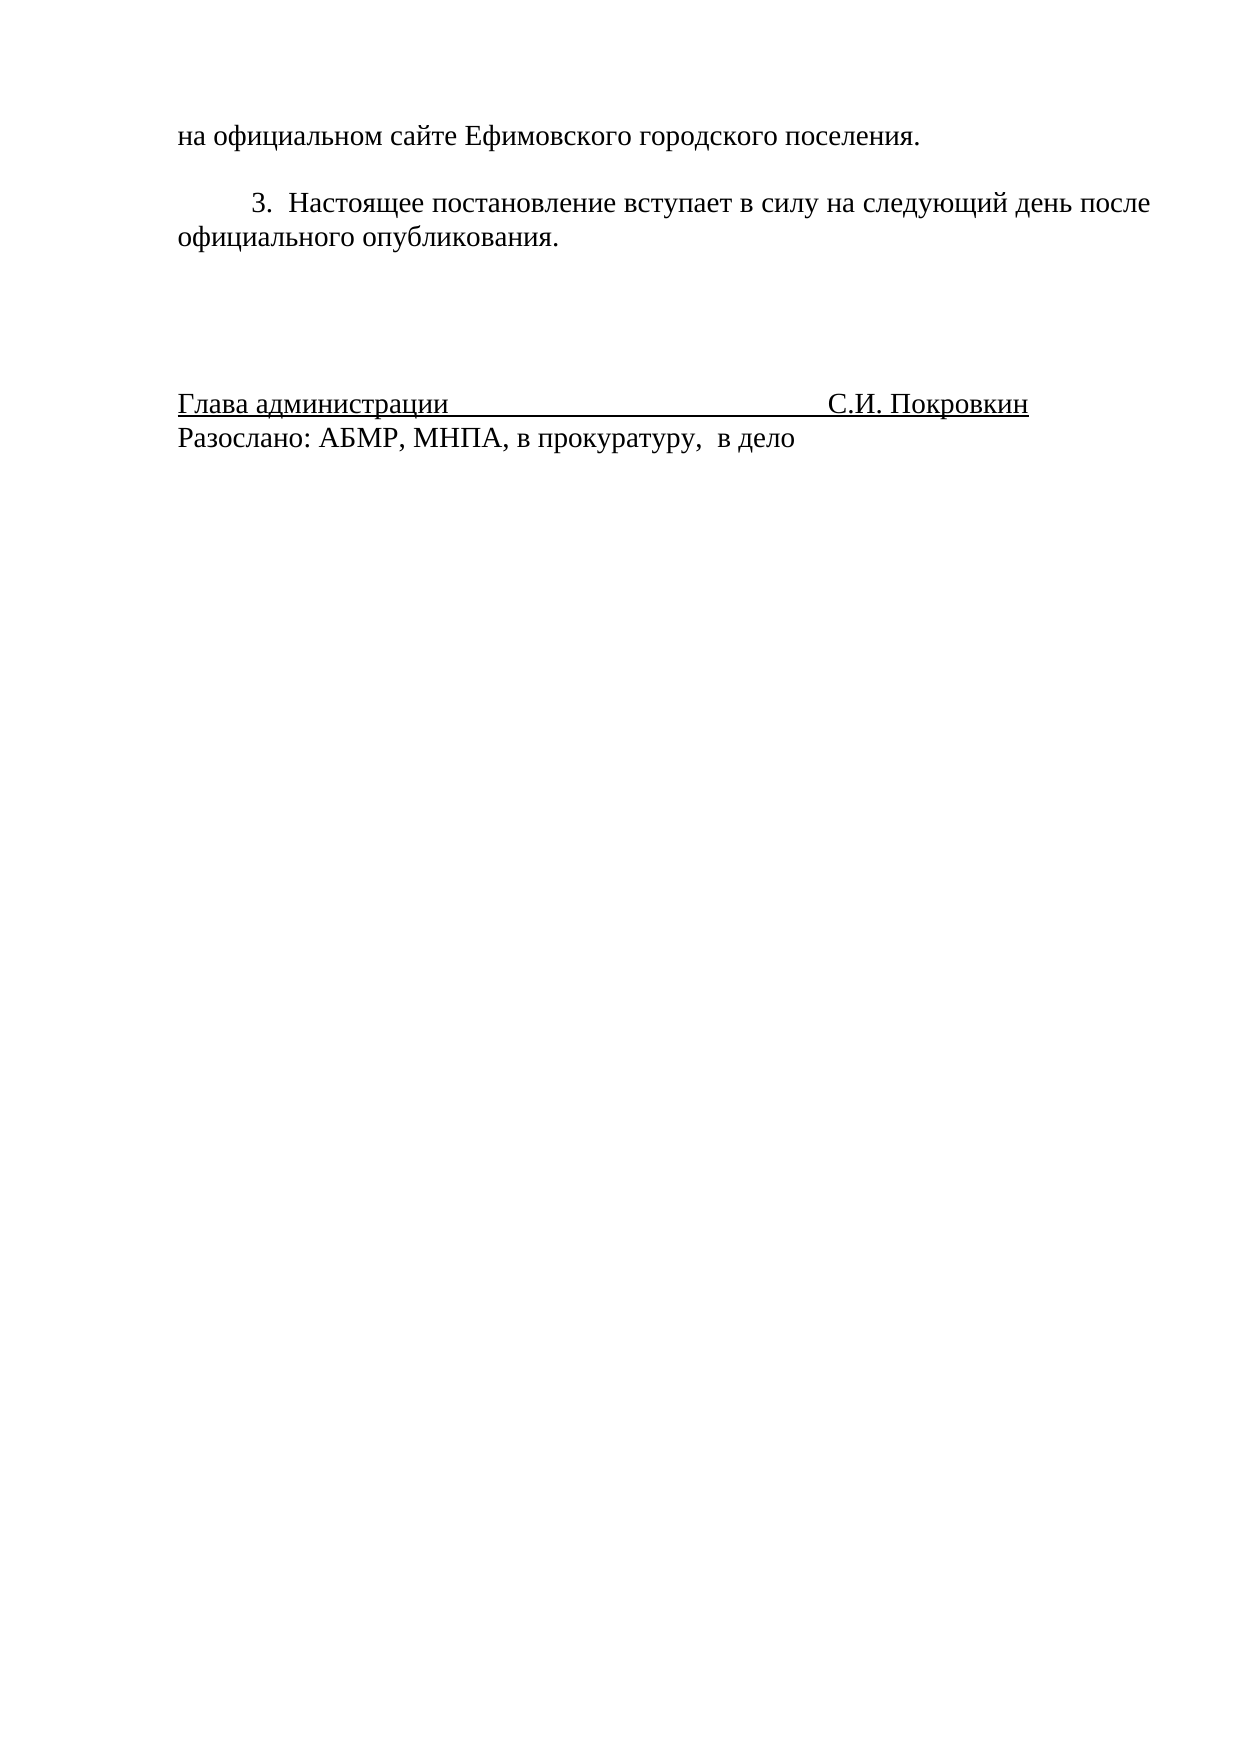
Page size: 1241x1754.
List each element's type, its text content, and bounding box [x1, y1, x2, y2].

text Глава администрации С.И. Покровкин [177, 386, 1152, 420]
text 3. Настоящее постановление вступает в силу на следующий день после официального опубликования. [177, 185, 1152, 252]
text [177, 118, 1152, 152]
text Разослано: АБМР, МНПА, в прокуратуру, в дело [177, 420, 1152, 453]
